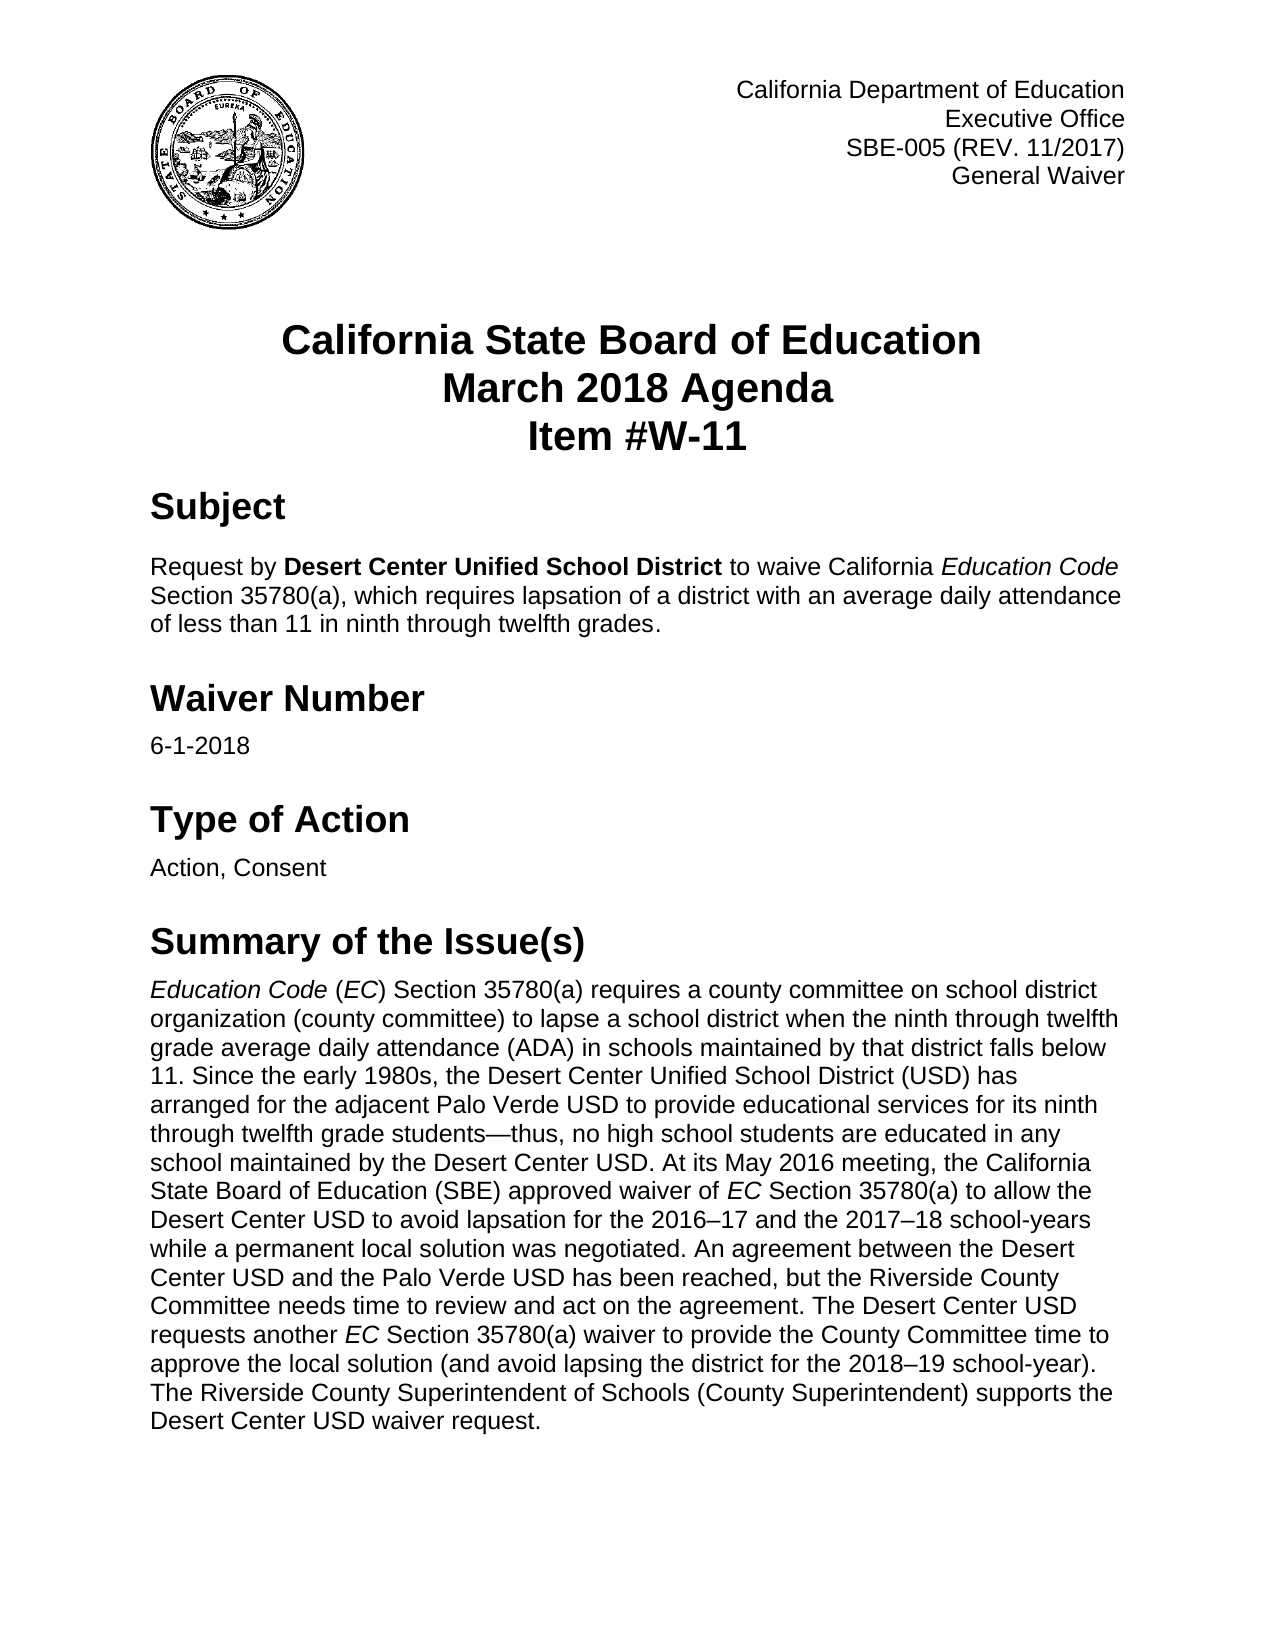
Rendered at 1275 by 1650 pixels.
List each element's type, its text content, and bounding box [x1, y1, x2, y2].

text General Waiver [675, 161, 1125, 190]
picture [150, 75, 305, 230]
text Executive Office [675, 104, 1125, 132]
text California Department of Education [675, 75, 1125, 104]
subtitle Type of Action [150, 798, 1125, 841]
subtitle Waiver Number [150, 676, 1125, 719]
text SBE-005 (REV. 11/2017) [675, 132, 1125, 161]
text Request by Desert Center Unified School District to waive California Education Code Section 35780(a), which requires lapsation of a district with an average daily attendance of less than 11 in ninth through twelfth grades. [150, 552, 1125, 638]
text Action, Consent [150, 853, 1125, 882]
subtitle Subject [150, 484, 1125, 527]
text 6-1-2018 [150, 731, 1125, 760]
subtitle California State Board of Education March 2018 Agenda Item #W-11 [150, 315, 1125, 459]
subtitle Summary of the Issue(s) [150, 919, 1125, 963]
text Education Code (EC) Section 35780(a) requires a county committee on school district organization (county committee) to lapse a school district when the ninth through twelfth grade average daily attendance (ADA) in schools maintained by that district falls below 11. Since the early 1980s, the Desert Center Unified School District (USD) has arranged for the adjacent Palo Verde USD to provide educational services for its ninth through twelfth grade students—thus, no high school students are educated in any school maintained by the Desert Center USD. At its May 2016 meeting, the California State Board of Education (SBE) approved waiver of EC Section 35780(a) to allow the Desert Center USD to avoid lapsation for the 2016–17 and the 2017–18 school-years while a permanent local solution was negotiated. An agreement between the Desert Center USD and the Palo Verde USD has been reached, but the Riverside County Committee needs time to review and act on the agreement. The Desert Center USD requests another EC Section 35780(a) waiver to provide the County Committee time to approve the local solution (and avoid lapsing the district for the 2018–19 school-year). The Riverside County Superintendent of Schools (County Superintendent) supports the Desert Center USD waiver request. [150, 975, 1125, 1435]
